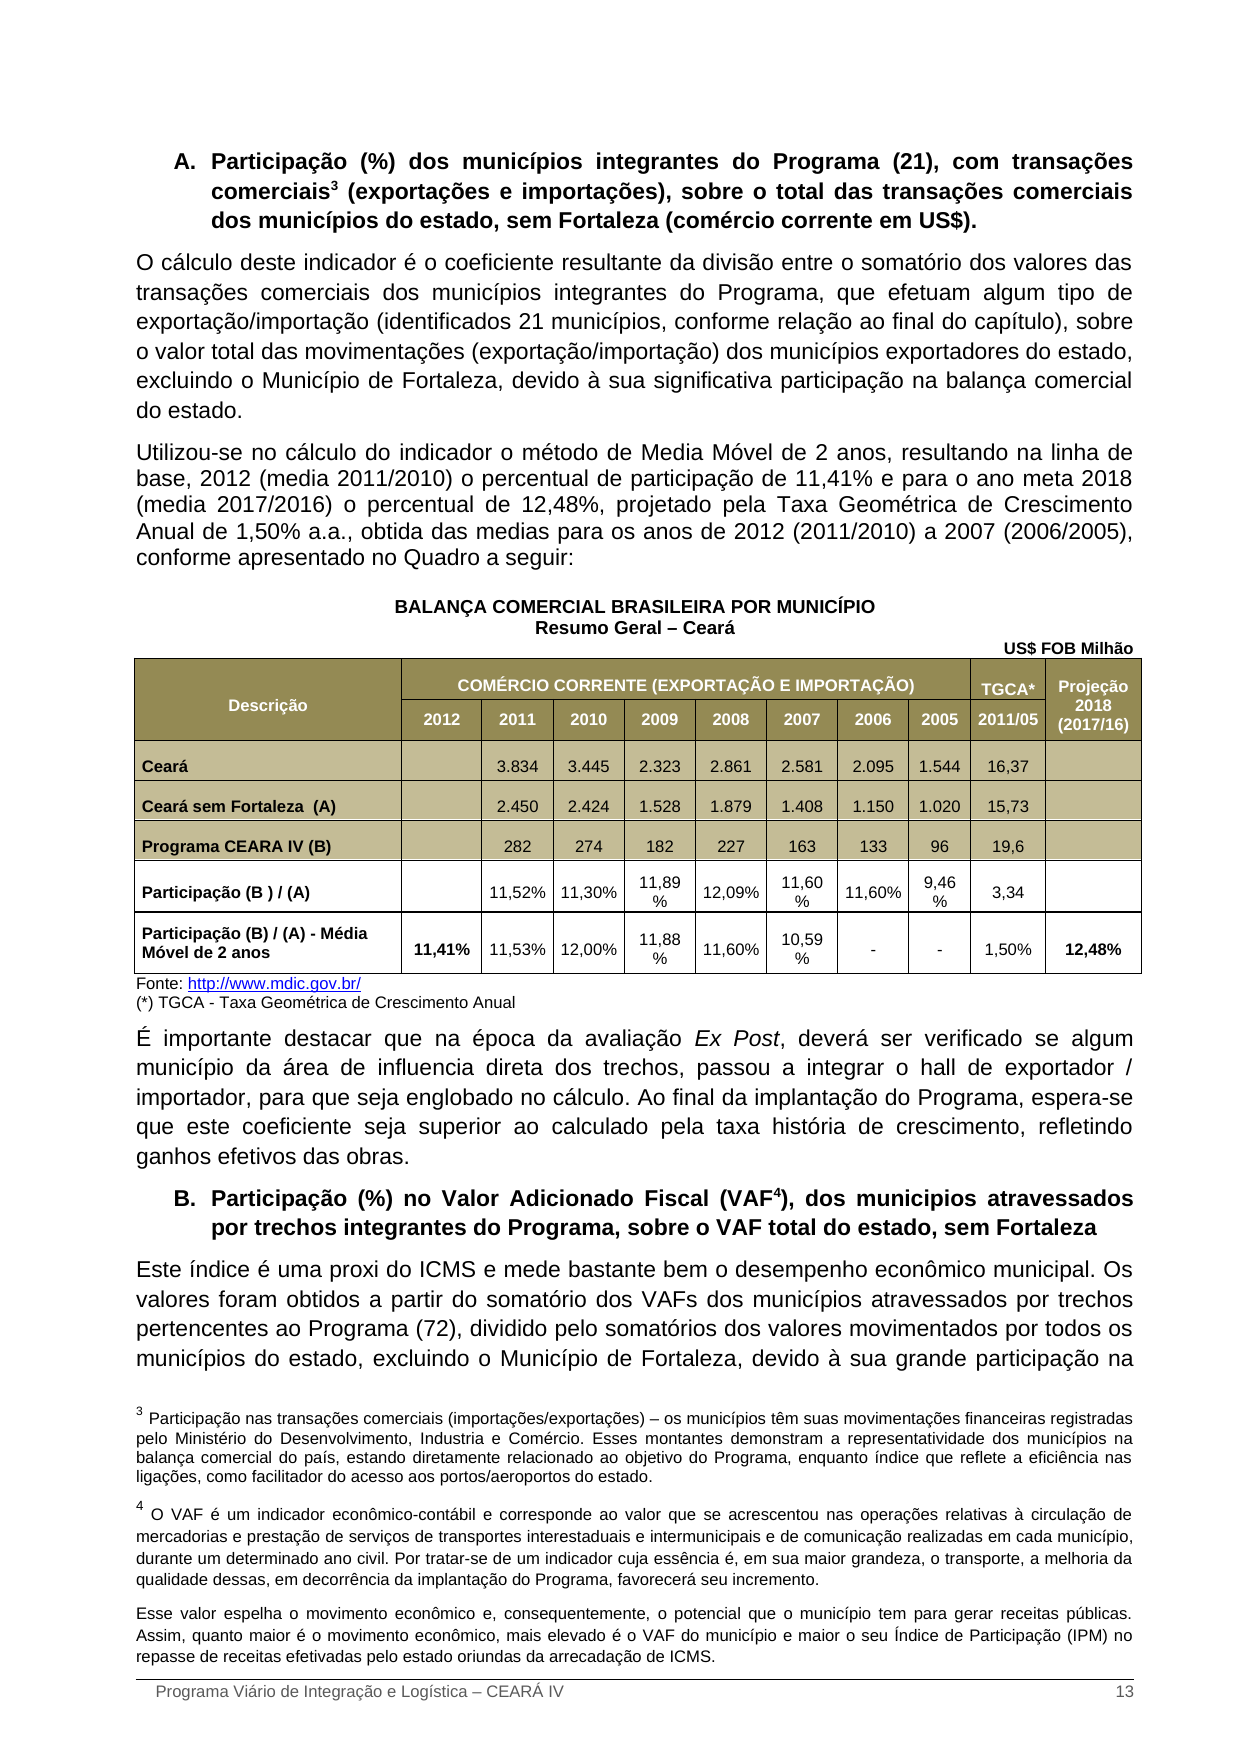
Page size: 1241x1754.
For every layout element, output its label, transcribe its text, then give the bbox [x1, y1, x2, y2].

table_cell 11,60% [696, 913, 766, 973]
table_header COMÉRCIO CORRENTE (EXPORTAÇÃO E IMPORTAÇÃO) [402, 659, 970, 699]
table_cell 3,34 [971, 861, 1045, 911]
table_cell 12,09% [696, 861, 766, 911]
table_cell 2012 [402, 700, 481, 740]
table_cell 2009 [625, 700, 695, 740]
table_cell 96 [909, 821, 970, 859]
table_cell 2.861 [696, 741, 766, 780]
table_cell 11,52% [482, 861, 553, 911]
table_cell 11,60% [838, 861, 908, 911]
table_cell 15,73 [971, 781, 1045, 819]
table_cell - [909, 913, 970, 973]
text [136, 1256, 1134, 1371]
table_cell 1,50% [971, 913, 1045, 973]
text Fonte: http://www.mdic.gov.br/ [136, 974, 1134, 993]
table_cell 9,46% [909, 861, 970, 911]
table_cell 11,30% [554, 861, 624, 911]
table_cell [402, 781, 481, 819]
table_cell 2.095 [838, 741, 908, 780]
table_cell 11,41% [402, 913, 481, 973]
table_cell 11,88% [625, 913, 695, 973]
text É importante destacar que na época da avaliação Ex Post, deverá ser verificado se algum município da área de influencia direta dos trechos, passou a integrar o hall de exportador / importador, para que seja englobado no cálculo. Ao final da implantação do Programa, espera-se que este coeficiente seja superior ao calculado pela taxa história de crescimento, refletindo ganhos efetivos das obras. [136, 1025, 1134, 1169]
table_cell - [838, 913, 908, 973]
table_cell [402, 861, 481, 911]
table_cell 1.408 [767, 781, 837, 819]
table_cell 10,59% [767, 913, 837, 973]
table_cell [1046, 821, 1141, 859]
table_cell 11,53% [482, 913, 553, 973]
text (*) TGCA - Taxa Geométrica de Crescimento Anual [136, 993, 1134, 1012]
table_cell Ceará sem Fortaleza (A) [135, 781, 401, 819]
list Participação (%) no Valor Adicionado Fiscal (VAF), dos municipios atravessados por trechos integrantes do Programa, sobre o VAF total do estado, sem Fortaleza [173, 1185, 1134, 1241]
table_cell Participação (B) / (A) - Média Móvel de 2 anos [135, 913, 401, 973]
table_cell 11,60% [767, 861, 837, 911]
table_cell 133 [838, 821, 908, 859]
table_header TGCA* [971, 659, 1045, 699]
table_cell 2008 [696, 700, 766, 740]
table_cell 2011 [482, 700, 553, 740]
table_cell 2006 [838, 700, 908, 740]
table_cell 1.879 [696, 781, 766, 819]
table_cell [1046, 741, 1141, 780]
table_cell 1.528 [625, 781, 695, 819]
table_cell 2010 [554, 700, 624, 740]
table_cell 2007 [767, 700, 837, 740]
table_cell 2011/05 [971, 700, 1045, 740]
table_cell Programa CEARA IV (B) [135, 821, 401, 859]
list Participação (%) dos municípios integrantes do Programa (21), com transações comerciais (exportações e importações), sobre o total das transações comerciais dos municípios do estado, sem Fortaleza (comércio corrente em US$). [173, 148, 1134, 234]
table_cell 1.150 [838, 781, 908, 819]
table_cell 2.450 [482, 781, 553, 819]
text BALANÇA COMERCIAL BRASILEIRA POR MUNICÍPIO [136, 595, 1134, 617]
table_cell 2.581 [767, 741, 837, 780]
table_cell [402, 741, 481, 780]
table_cell 182 [625, 821, 695, 859]
text Resumo Geral – Ceará [136, 617, 1134, 638]
table_cell [402, 821, 481, 859]
table_cell 19,6 [971, 821, 1045, 859]
table_cell 3.834 [482, 741, 553, 780]
table_cell 12,00% [554, 913, 624, 973]
table_header Descrição [135, 659, 401, 740]
table_cell Ceará [135, 741, 401, 780]
table_cell 3.445 [554, 741, 624, 780]
text O cálculo deste indicador é o coeficiente resultante da divisão entre o somatório dos valores das transações comerciais dos municípios integrantes do Programa, que efetuam algum tipo de exportação/importação (identificados 21 municípios, conforme relação ao final do capítulo), sobre o valor total das movimentações (exportação/importação) dos municípios exportadores do estado, excluindo o Município de Fortaleza, devido à sua significativa participação na balança comercial do estado. [136, 249, 1134, 423]
table_cell 12,48% [1046, 913, 1141, 973]
table_cell [1046, 861, 1141, 911]
table_cell 16,37 [971, 741, 1045, 780]
table_cell 274 [554, 821, 624, 859]
table_cell Participação (B ) / (A) [135, 861, 401, 911]
text US$ FOB Milhão [136, 638, 1133, 658]
table_cell 163 [767, 821, 837, 859]
text Utilizou-se no cálculo do indicador o método de Media Móvel de 2 anos, resultando na linha de base, 2012 (media 2011/2010) o percentual de participação de 11,41% e para o ano meta 2018 (media 2017/2016) o percentual de 12,48%, projetado pela Taxa Geométrica de Crescimento Anual de 1,50% a.a., obtida das medias para os anos de 2012 (2011/2010) a 2007 (2006/2005), conforme apresentado no Quadro a seguir: [136, 439, 1134, 570]
table_cell 282 [482, 821, 553, 859]
table_header Projeção 2018 (2017/16) [1046, 659, 1141, 740]
table_cell [1046, 781, 1141, 819]
table_cell 2.424 [554, 781, 624, 819]
table_cell 2.323 [625, 741, 695, 780]
table_cell 1.020 [909, 781, 970, 819]
table_cell 1.544 [909, 741, 970, 780]
table_cell 227 [696, 821, 766, 859]
table_cell 11,89% [625, 861, 695, 911]
table_cell 2005 [909, 700, 970, 740]
